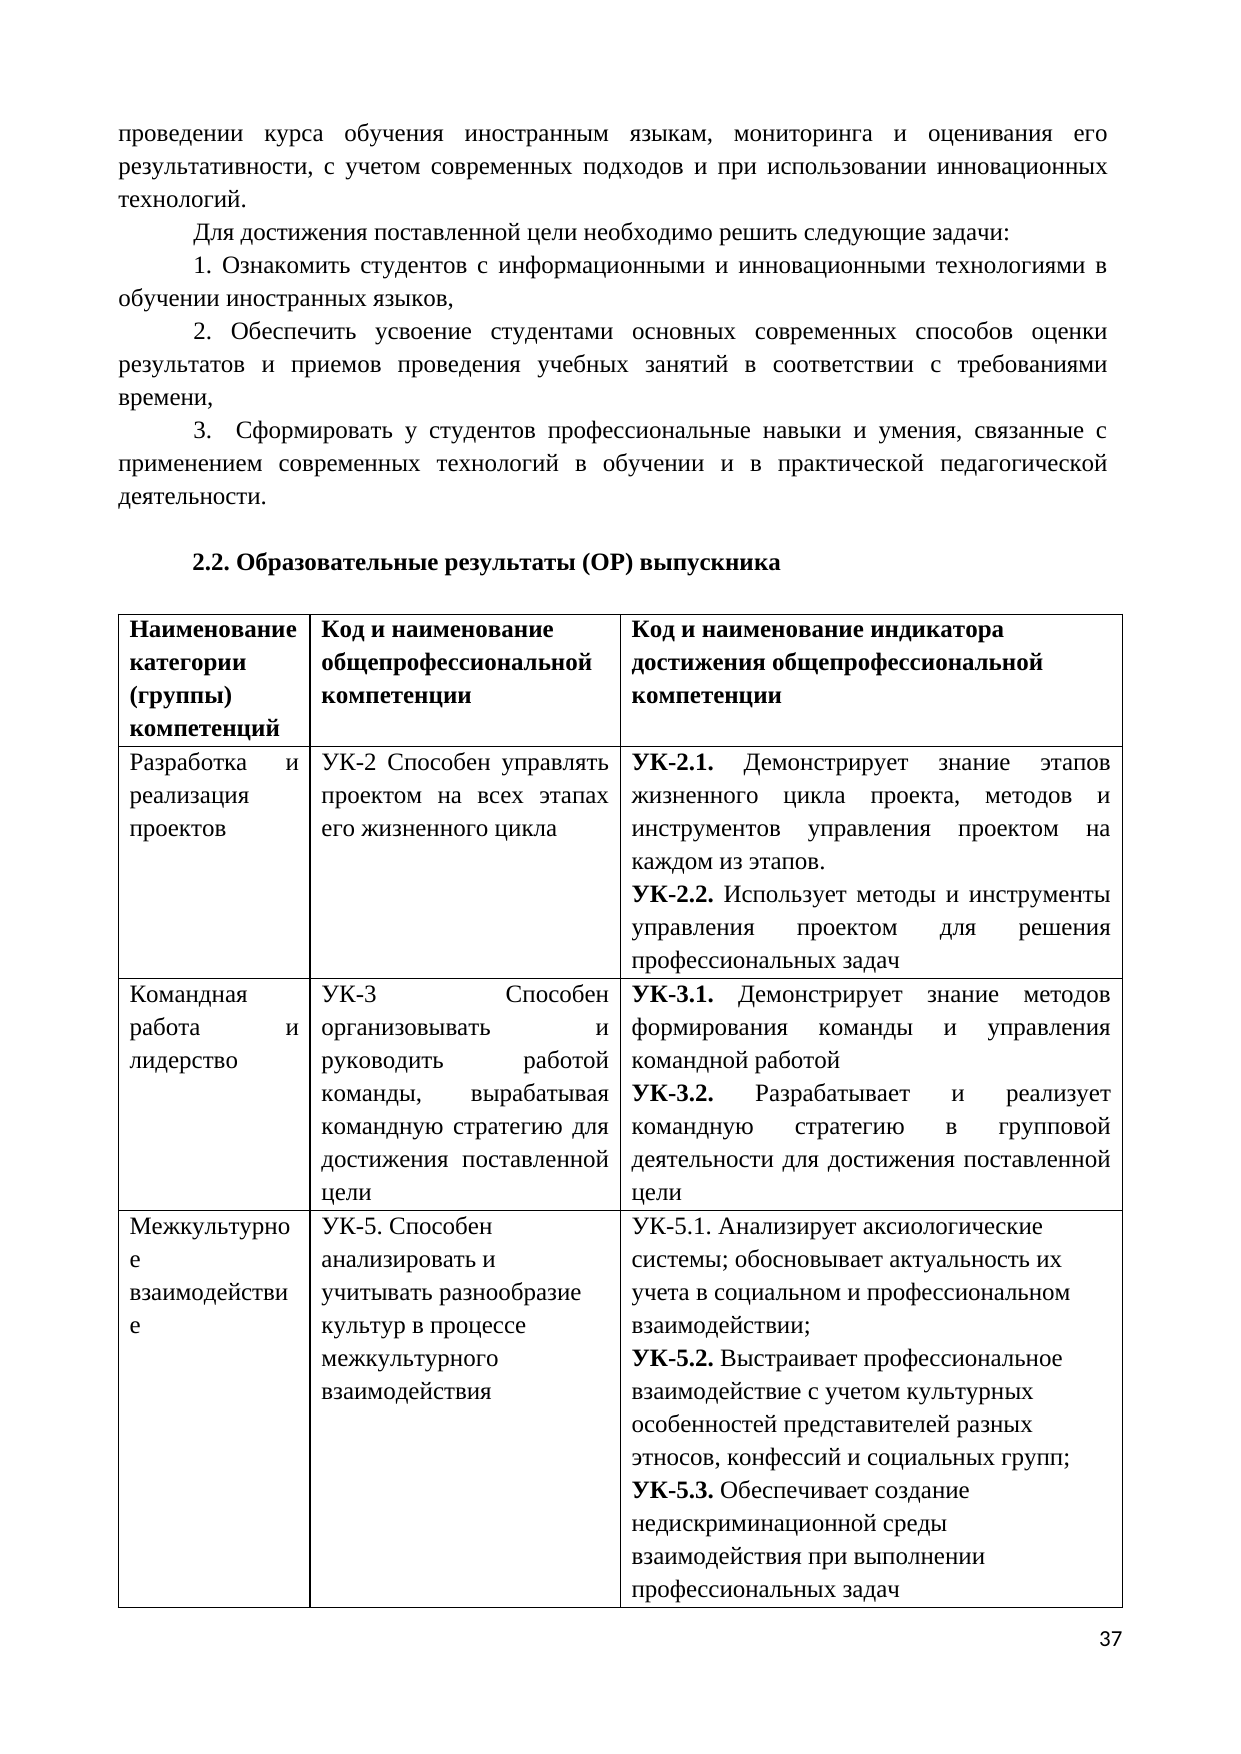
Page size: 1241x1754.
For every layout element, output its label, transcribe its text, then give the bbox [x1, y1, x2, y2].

table_cell УК-5. Способен анализировать и учитывать разнообразие культур в процессе межкультурного взаимодействия [311, 1211, 620, 1607]
table_header Код и наименование общепрофессиональной компетенции [311, 615, 620, 746]
table_header Наименование категории (группы) компетенций [119, 615, 309, 746]
table_header Код и наименование индикатора достижения общепрофессиональной компетенции [621, 615, 1122, 746]
table_cell УК-2 Способен управлять проектом на всех этапах его жизненного цикла [311, 747, 620, 978]
text 3. Сформировать у студентов профессиональные навыки и умения, связанные с применением современных технологий в обучении и в практической педагогической деятельности. [118, 415, 1108, 510]
table_cell Разработка и реализация проектов [119, 747, 309, 978]
table_cell Межкультурное взаимодействие [119, 1211, 309, 1607]
table_cell УК-5.1. Анализирует аксиологические системы; обосновывает актуальность их учета в социальном и профессиональном взаимодействии; УК-5.2. Выстраивает профессиональное взаимодействие с учетом культурных особенностей представителей разных этносов, конфессий и социальных групп; УК-5.3. Обеспечивает создание недискриминационной среды взаимодействия при выполнении профессиональных задач [621, 1211, 1122, 1607]
text Для достижения поставленной цели необходимо решить следующие задачи: [118, 217, 1108, 246]
text 2. Обеспечить усвоение студентами основных современных способов оценки результатов и приемов проведения учебных занятий в соответствии с требованиями времени, [118, 316, 1108, 411]
table_cell УК-3 Способен организовывать и руководить работой команды, вырабатывая командную стратегию для достижения поставленной цели [311, 979, 620, 1210]
text 1. Ознакомить студентов с информационными и инновационными технологиями в обучении иностранных языков, [118, 250, 1108, 312]
table_cell УК-2.1. Демонстрирует знание этапов жизненного цикла проекта, методов и инструментов управления проектом на каждом из этапов. УК-2.2. Использует методы и инструменты управления проектом для решения профессиональных задач [621, 747, 1122, 978]
text 2.2. Образовательные результаты (ОР) выпускника [118, 547, 1108, 576]
table_cell УК-3.1. Демонстрирует знание методов формирования команды и управления командной работой УК-3.2. Разрабатывает и реализует командную стратегию в групповой деятельности для достижения поставленной цели [621, 979, 1122, 1210]
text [118, 118, 1108, 213]
table_cell Командная работа и лидерство [119, 979, 309, 1210]
